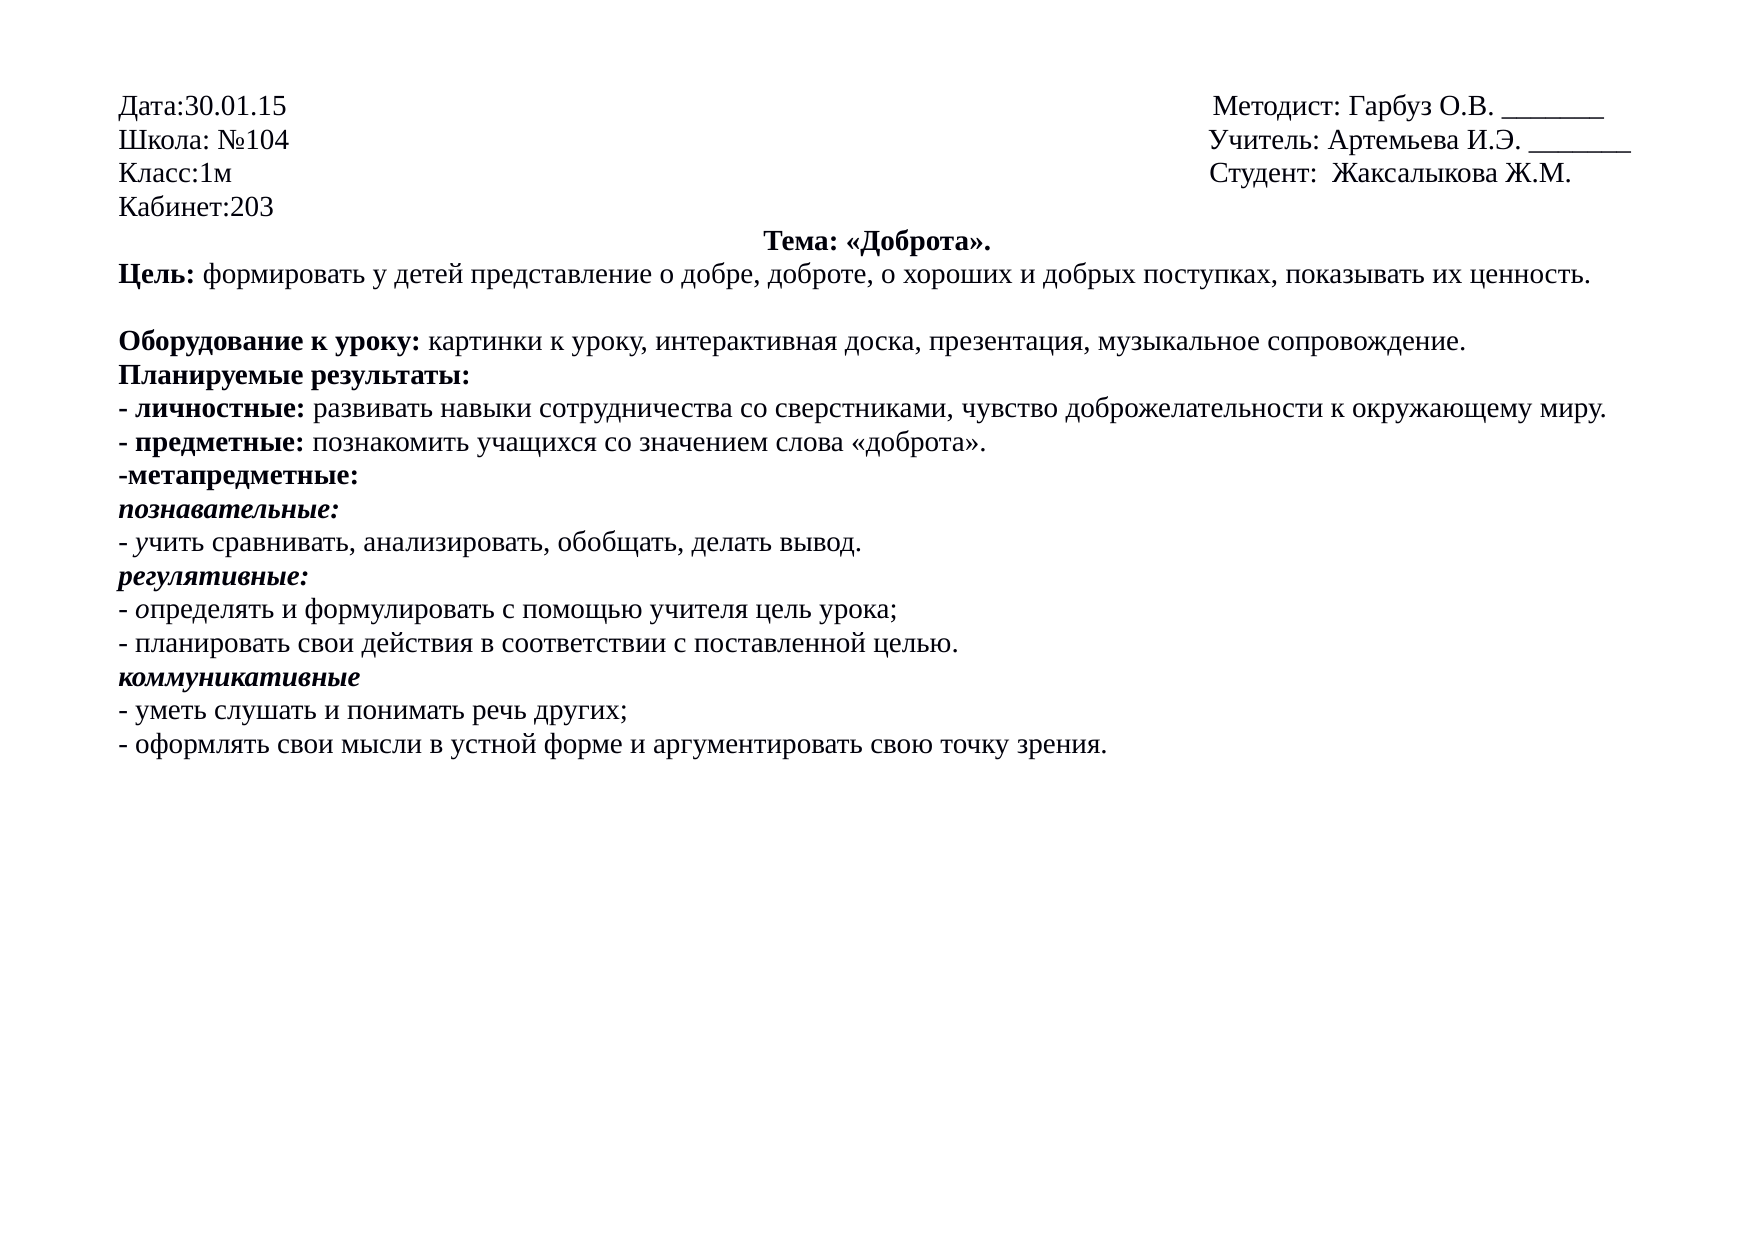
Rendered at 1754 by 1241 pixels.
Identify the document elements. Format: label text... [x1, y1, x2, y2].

text Цель: формировать у детей представление о добре, доброте, о хороших и добрых поступках, показывать их ценность. [118, 256, 1636, 290]
text Класс:1м Студент: Жаксалыкова Ж.М. [118, 156, 1636, 189]
text Кабинет:203 [118, 189, 1636, 223]
text -метапредметные: [118, 457, 1636, 491]
text Тема: «Доброта». [118, 223, 1636, 256]
text коммуникативные [118, 659, 1636, 692]
text - учить сравнивать, анализировать, обобщать, делать вывод. [118, 524, 1636, 558]
text - личностные: развивать навыки сотрудничества со сверстниками, чувство доброжелательности к окружающему миру. [118, 390, 1636, 424]
text Планируемые результаты: [118, 357, 1636, 390]
text - планировать свои действия в соответствии с поставленной целью. [118, 625, 1636, 659]
text - оформлять свои мысли в устной форме и аргументировать свою точку зрения. [118, 726, 1636, 759]
text - предметные: познакомить учащихся со значением слова «доброта». [118, 424, 1636, 457]
text - уметь слушать и понимать речь других; [118, 692, 1636, 726]
text Школа: №104 Учитель: Артемьева И.Э. _______ [118, 122, 1636, 156]
text Оборудование к уроку: картинки к уроку, интерактивная доска, презентация, музыкальное сопровождение. [118, 323, 1636, 357]
text познавательные: [118, 491, 1636, 524]
text - определять и формулировать с помощью учителя цель урока; [118, 592, 1636, 625]
text регулятивные: [118, 558, 1636, 592]
text Дата:30.01.15 Методист: Гарбуз О.В. _______ [118, 88, 1636, 122]
